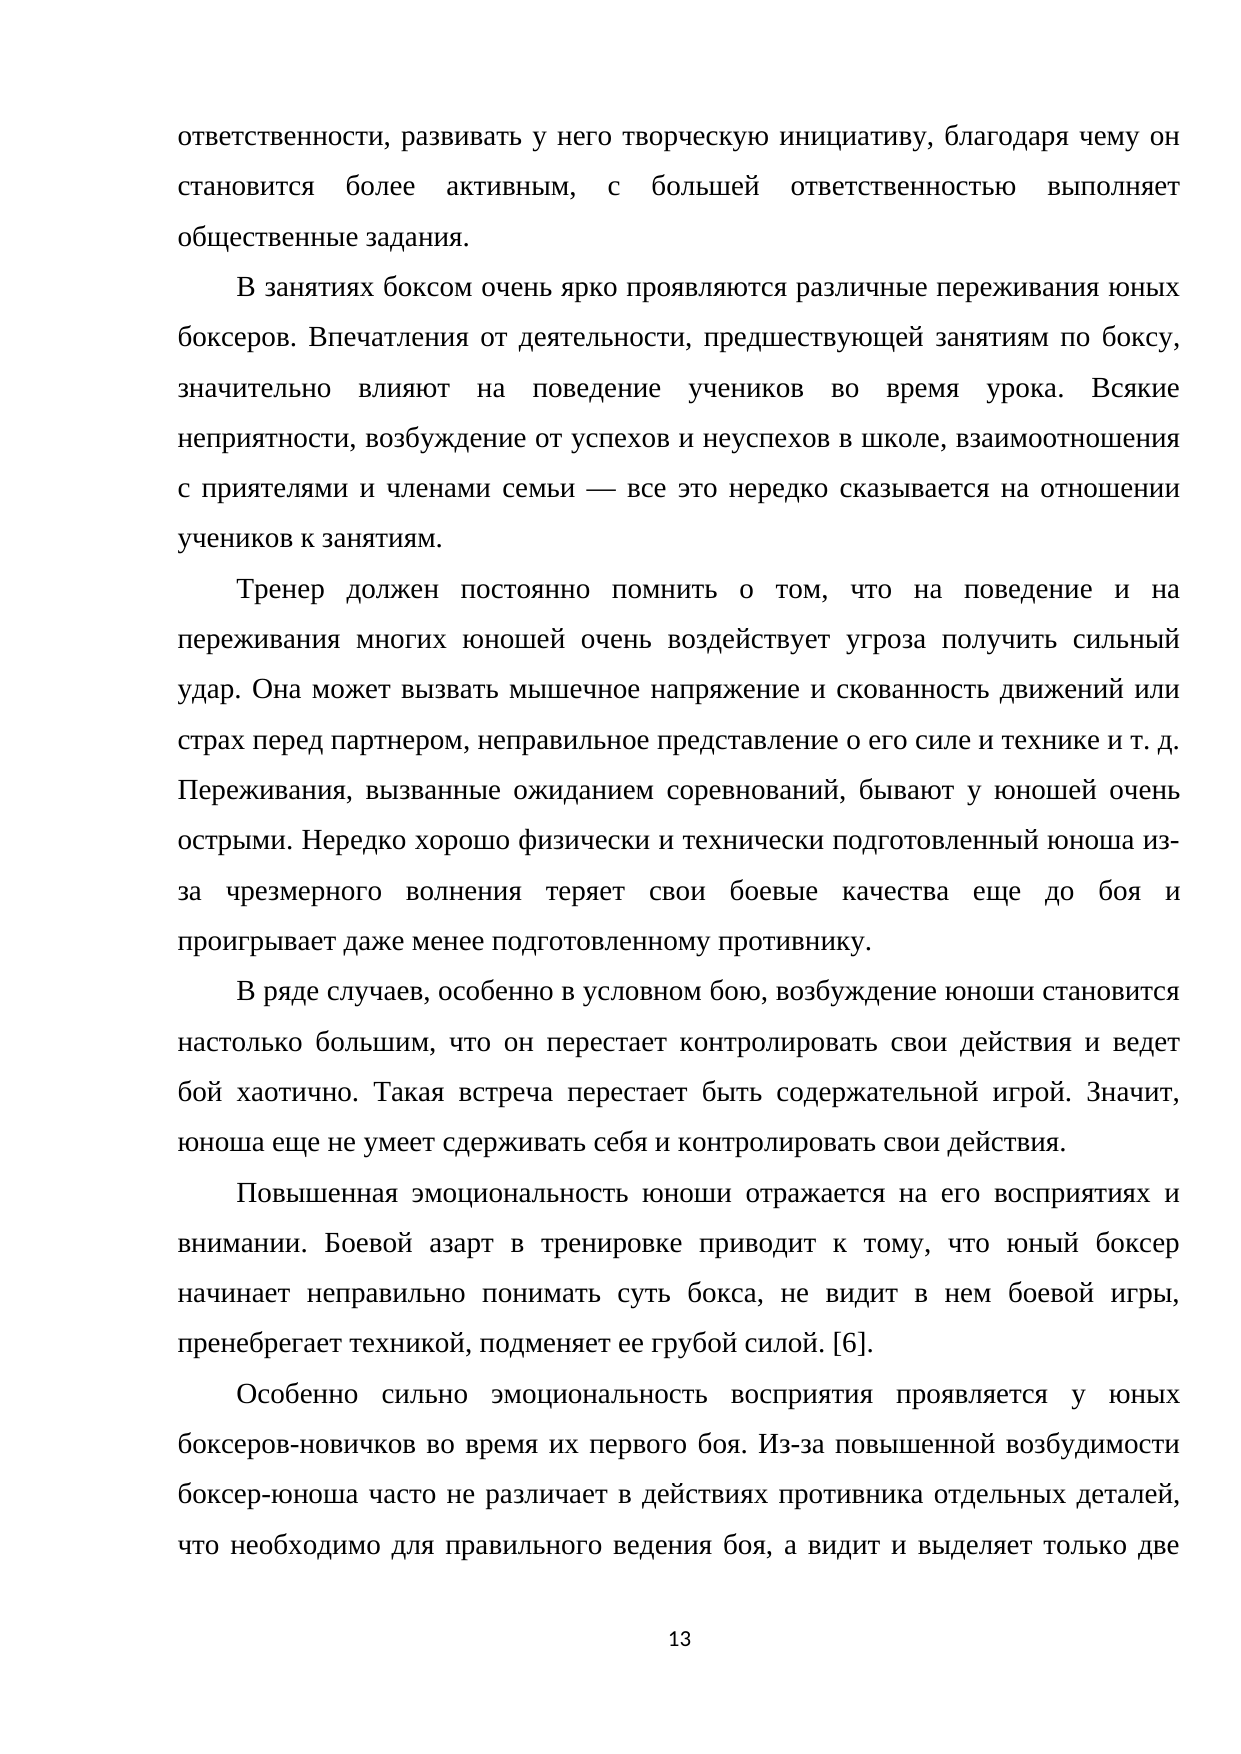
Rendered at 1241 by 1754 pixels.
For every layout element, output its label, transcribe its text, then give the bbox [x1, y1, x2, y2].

text Повышенная эмоциональность юноши отражается на его восприятиях и внимании. Боевой азарт в тренировке приводит к тому, что юный боксер начинает неправильно понимать суть бокса, не видит в нем боевой игры, пренебрегает техникой, подменяет ее грубой силой. [6]. [177, 1175, 1181, 1359]
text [177, 1376, 1181, 1560]
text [177, 118, 1181, 252]
text Тренер должен постоянно помнить о том, что на поведение и на переживания многих юношей очень воздействует угроза получить сильный удар. Она может вызвать мышечное напряжение и скованность движений или страх перед партнером, неправильное представление о его силе и технике и т. д. Переживания, вызванные ожиданием соревнований, бывают у юношей очень острыми. Нередко хорошо физически и технически подготовленный юноша из-за чрезмерного волнения теряет свои боевые качества еще до боя и проигрывает даже менее подготовленному противнику. [177, 571, 1181, 957]
text В занятиях боксом очень ярко проявляются различные переживания юных боксеров. Впечатления от деятельности, предшествующей занятиям по боксу, значительно влияют на поведение учеников во время урока. Всякие неприятности, возбуждение от успехов и неуспехов в школе, взаимоотношения с приятелями и членами семьи — все это нередко сказывается на отношении учеников к занятиям. [177, 269, 1181, 554]
text В ряде случаев, особенно в условном бою, возбуждение юноши становится настолько большим, что он перестает контролировать свои действия и ведет бой хаотично. Такая встреча перестает быть содержательной игрой. Значит, юноша еще не умеет сдерживать себя и контролировать свои действия. [177, 973, 1181, 1158]
